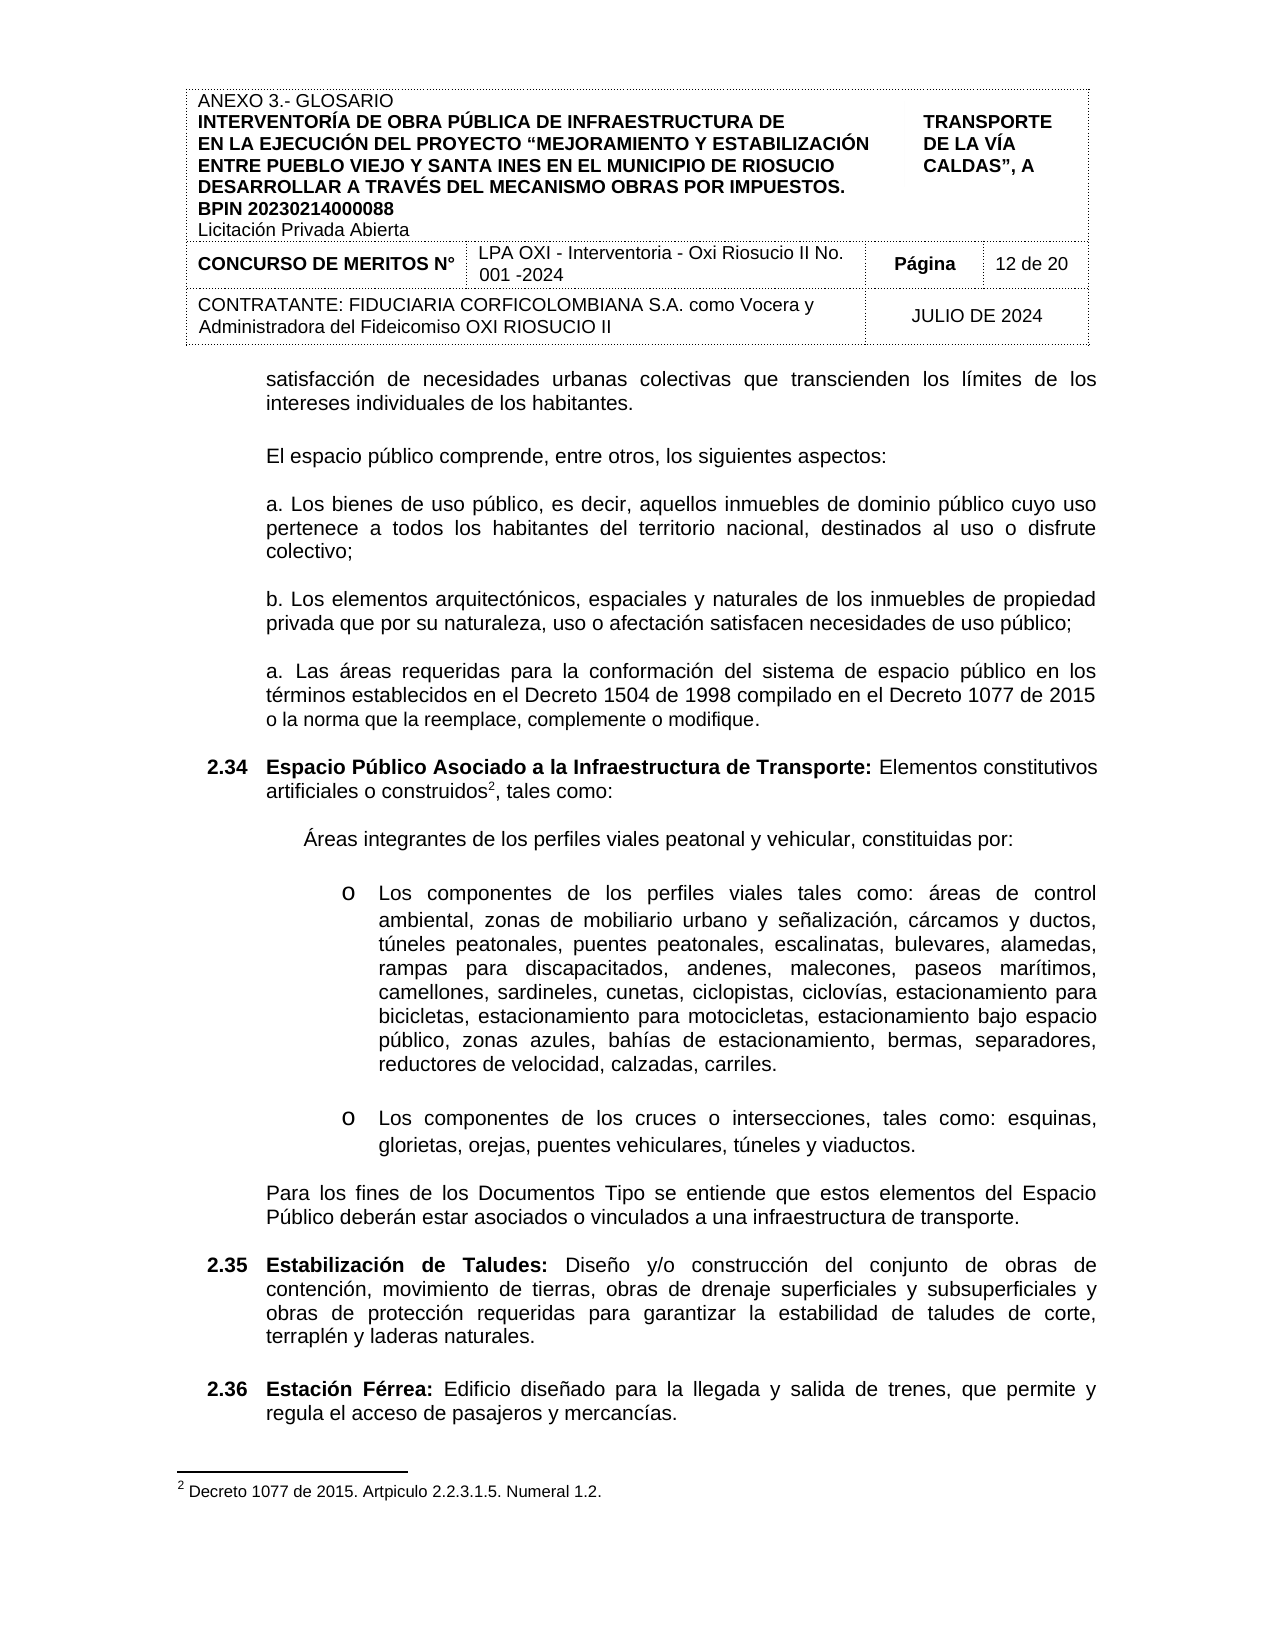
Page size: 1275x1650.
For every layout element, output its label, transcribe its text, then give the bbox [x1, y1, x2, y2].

list Estabilización de Taludes: Diseño y/o construcción del conjunto de obras de contención, movimiento de tierras, obras de drenaje superficiales y subsuperficiales y obras de protección requeridas para garantizar la estabilidad de taludes de corte, terraplén y laderas naturales. [207, 1252, 1098, 1348]
text Áreas integrantes de los perfiles viales peatonal y vehicular, constituidas por: [303, 827, 1098, 851]
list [207, 367, 1098, 415]
list Las áreas requeridas para la conformación del sistema de espacio público en los términos establecidos en el Decreto 1504 de 1998 compilado en el Decreto 1077 de 2015 o la norma que la reemplace, complemente o modifique. [266, 659, 1098, 731]
text a. Los bienes de uso público, es decir, aquellos inmuebles de dominio público cuyo uso pertenece a todos los habitantes del territorio nacional, destinados al uso o disfrute colectivo; [266, 491, 1098, 563]
list Los componentes de los cruces o intersecciones, tales como: esquinas, glorietas, orejas, puentes vehiculares, túneles y viaductos. [341, 1104, 1098, 1157]
text Para los fines de los Documentos Tipo se entiende que estos elementos del Espacio Público deberán estar asociados o vinculados a una infraestructura de transporte. [266, 1181, 1098, 1228]
list Estación Férrea: Edificio diseñado para la llegada y salida de trenes, que permite y regula el acceso de pasajeros y mercancías. [207, 1377, 1098, 1425]
text b. Los elementos arquitectónicos, espaciales y naturales de los inmuebles de propiedad privada que por su naturaleza, uso o afectación satisfacen necesidades de uso público; [266, 587, 1098, 635]
list Los componentes de los perfiles viales tales como: áreas de control ambiental, zonas de mobiliario urbano y señalización, cárcamos y ductos, túneles peatonales, puentes peatonales, escalinatas, bulevares, alamedas, rampas para discapacitados, andenes, malecones, paseos marítimos, camellones, sardineles, cunetas, ciclopistas, ciclovías, estacionamiento para bicicletas, estacionamiento para motocicletas, estacionamiento bajo espacio público, zonas azules, bahías de estacionamiento, bermas, separadores, reductores de velocidad, calzadas, carriles. [341, 879, 1098, 1076]
text El espacio público comprende, entre otros, los siguientes aspectos: [266, 443, 1098, 467]
list Espacio Público Asociado a la Infraestructura de Transporte: Elementos constitutivos artificiales o construidos, tales como: [207, 755, 1098, 803]
